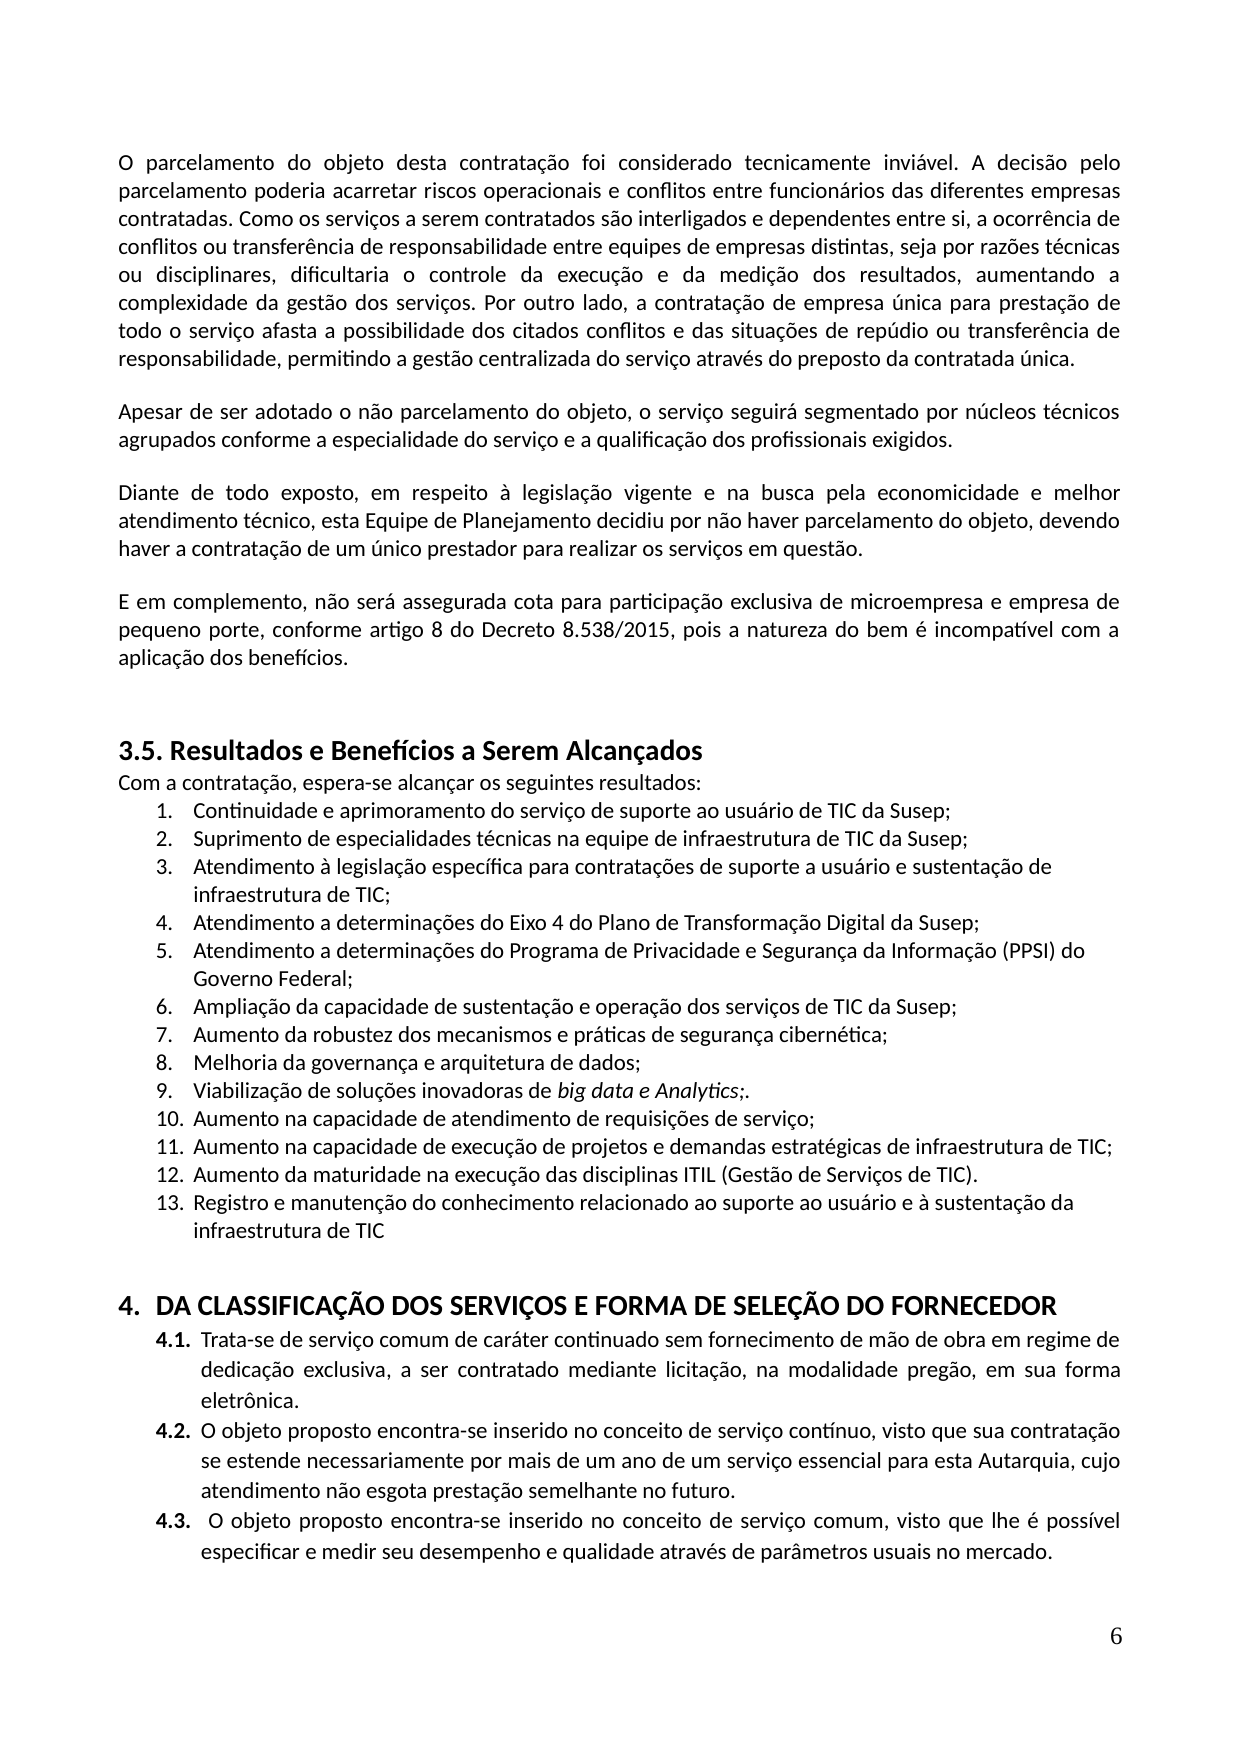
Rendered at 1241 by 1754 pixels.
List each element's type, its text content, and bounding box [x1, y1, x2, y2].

list O objeto proposto encontra-se inserido no conceito de serviço comum, visto que lhe é possível especificar e medir seu desempenho e qualidade através de parâmetros usuais no mercado. [156, 1507, 1122, 1565]
list Registro e manutenção do conhecimento relacionado ao suporte ao usuário e à sustentação da infraestrutura de TIC [156, 1188, 1122, 1244]
list Aumento na capacidade de execução de projetos e demandas estratégicas de infraestrutura de TIC; [156, 1132, 1122, 1160]
list Trata-se de serviço comum de caráter continuado sem fornecimento de mão de obra em regime de dedicação exclusiva, a ser contratado mediante licitação, na modalidade pregão, em sua forma eletrônica. [156, 1325, 1122, 1414]
list Atendimento a determinações do Eixo 4 do Plano de Transformação Digital da Susep; [156, 908, 1122, 936]
list Aumento na capacidade de atendimento de requisições de serviço; [156, 1104, 1122, 1132]
list Viabilização de soluções inovadoras de big data e Analytics;. [156, 1076, 1122, 1104]
list Aumento da robustez dos mecanismos e práticas de segurança cibernética; [156, 1020, 1122, 1048]
list Melhoria da governança e arquitetura de dados; [156, 1048, 1122, 1076]
list Atendimento a determinações do Programa de Privacidade e Segurança da Informação (PPSI) do Governo Federal; [156, 936, 1122, 992]
text Com a contratação, espera-se alcançar os seguintes resultados: [118, 768, 1122, 796]
text O parcelamento do objeto desta contratação foi considerado tecnicamente inviável. A decisão pelo parcelamento poderia acarretar riscos operacionais e conflitos entre funcionários das diferentes empresas contratadas. Como os serviços a serem contratados são interligados e dependentes entre si, a ocorrência de conflitos ou transferência de responsabilidade entre equipes de empresas distintas, seja por razões técnicas ou disciplinares, dificultaria o controle da execução e da medição dos resultados, aumentando a complexidade da gestão dos serviços. Por outro lado, a contratação de empresa única para prestação de todo o serviço afasta a possibilidade dos citados conflitos e das situações de repúdio ou transferência de responsabilidade, permitindo a gestão centralizada do serviço através do preposto da contratada única. [118, 148, 1122, 372]
list Ampliação da capacidade de sustentação e operação dos serviços de TIC da Susep; [156, 992, 1122, 1020]
text Apesar de ser adotado o não parcelamento do objeto, o serviço seguirá segmentado por núcleos técnicos agrupados conforme a especialidade do serviço e a qualificação dos profissionais exigidos. [118, 397, 1122, 453]
list Atendimento à legislação específica para contratações de suporte a usuário e sustentação de infraestrutura de TIC; [156, 852, 1122, 908]
subtitle 3.5. Resultados e Benefícios a Serem Alcançados [118, 732, 1122, 768]
list O objeto proposto encontra-se inserido no conceito de serviço contínuo, visto que sua contratação se estende necessariamente por mais de um ano de um serviço essencial para esta Autarquia, cujo atendimento não esgota prestação semelhante no futuro. [156, 1416, 1122, 1504]
list Continuidade e aprimoramento do serviço de suporte ao usuário de TIC da Susep; [156, 796, 1122, 824]
text E em complemento, não será assegurada cota para participação exclusiva de microempresa e empresa de pequeno porte, conforme artigo 8 do Decreto 8.538/2015, pois a natureza do bem é incompatível com a aplicação dos benefícios. [118, 587, 1122, 671]
list Suprimento de especialidades técnicas na equipe de infraestrutura de TIC da Susep; [156, 824, 1122, 852]
list Aumento da maturidade na execução das disciplinas ITIL (Gestão de Serviços de TIC). [156, 1160, 1122, 1188]
text Diante de todo exposto, em respeito à legislação vigente e na busca pela economicidade e melhor atendimento técnico, esta Equipe de Planejamento decidiu por não haver parcelamento do objeto, devendo haver a contratação de um único prestador para realizar os serviços em questão. [118, 478, 1122, 562]
list DA CLASSIFICAÇÃO DOS SERVIÇOS E FORMA DE SELEÇÃO DO FORNECEDOR [118, 1287, 1122, 1322]
